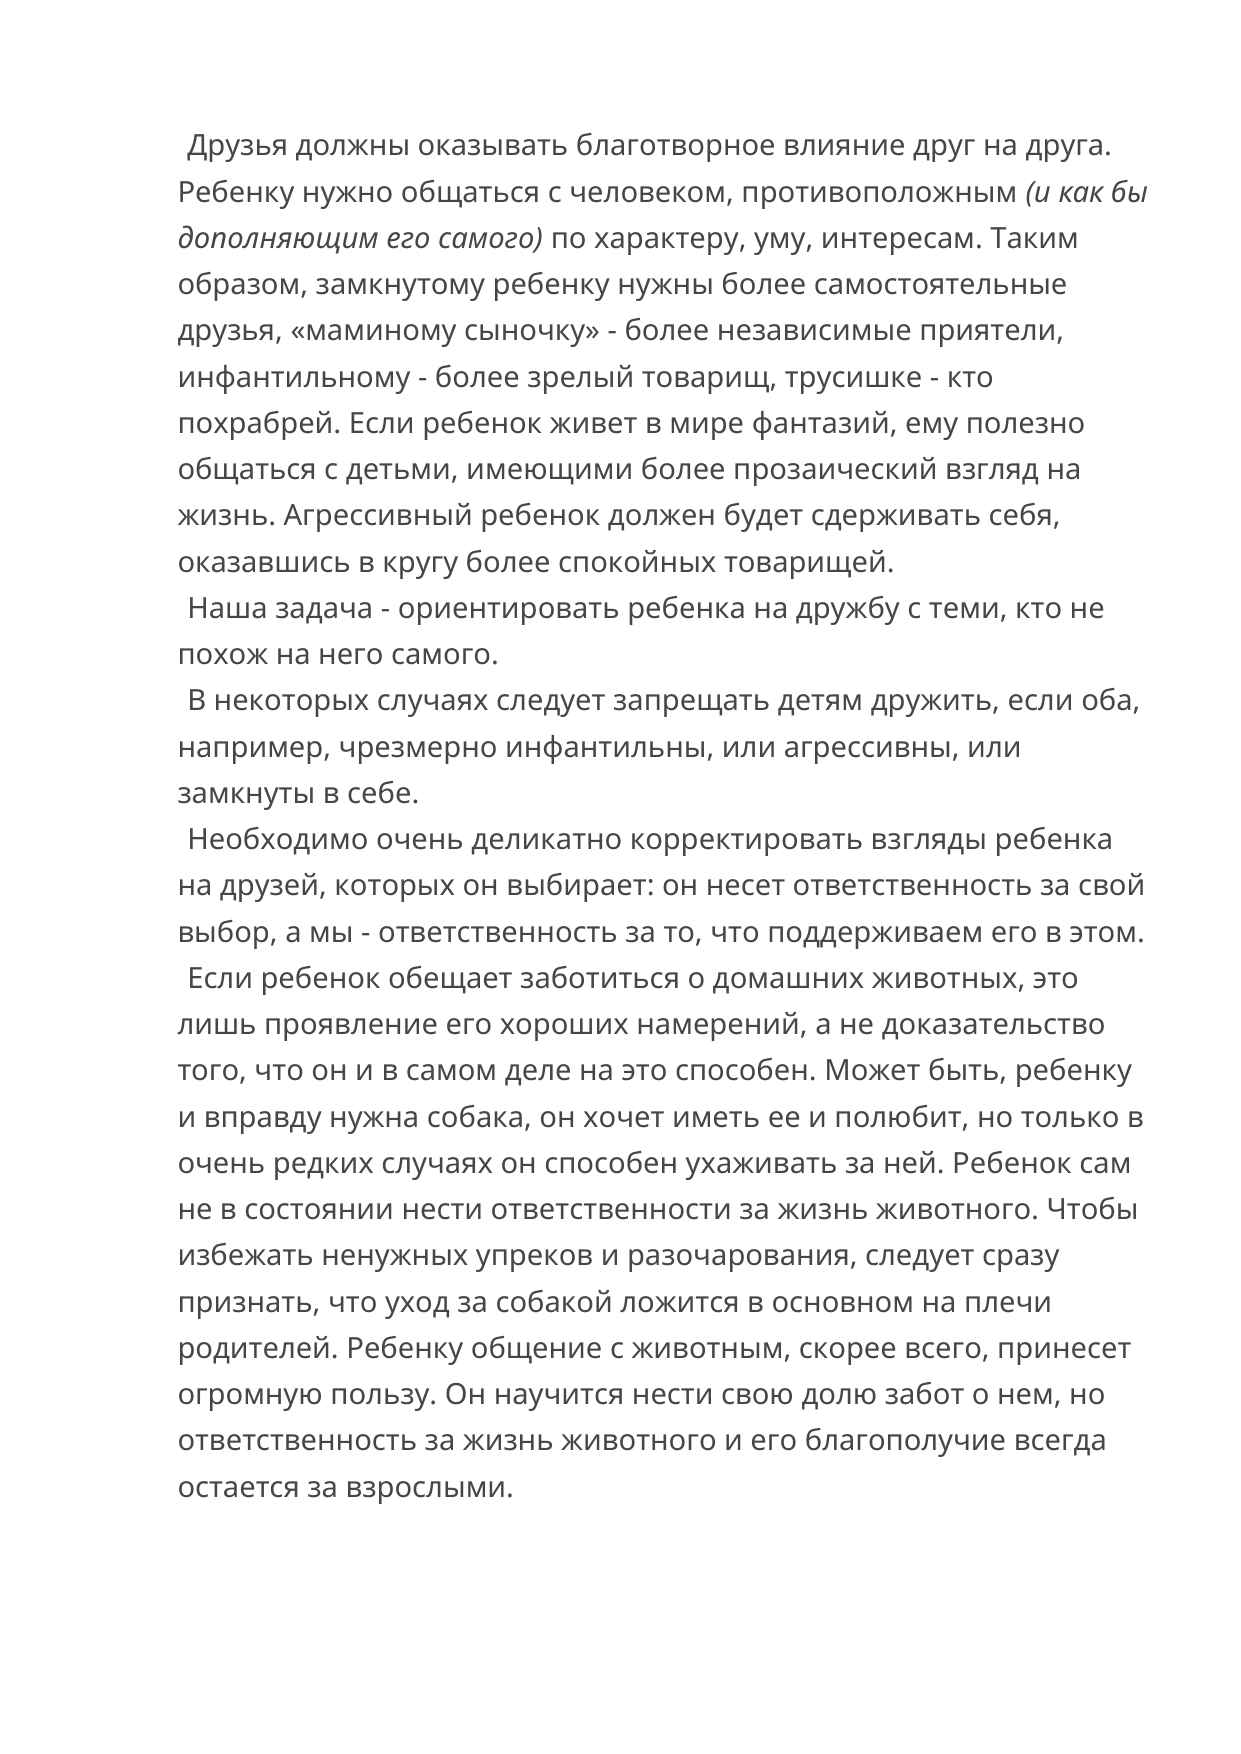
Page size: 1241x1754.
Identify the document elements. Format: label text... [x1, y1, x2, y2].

text В некоторых случаях следует запрещать детям дружить, если оба, например, чрезмерно инфантильны, или агрессивны, или замкнуты в себе. [177, 673, 1152, 812]
text Наша задача - ориентировать ребенка на дружбу с теми, кто не похож на него самого. [177, 581, 1152, 673]
text Друзья должны оказывать благотворное влияние друг на друга. Ребенку нужно общаться с человеком, противоположным (и как бы дополняющим его самого) по характеру, уму, интересам. Таким образом, замкнутому ребенку нужны более самостоятельные друзья, «маминому сыночку» - более независимые приятели, инфантильному - более зрелый товарищ, трусишке - кто похрабрей. Если ребенок живет в мире фантазий, ему полезно общаться с детьми, имеющими более прозаический взгляд на жизнь. Агрессивный ребенок должен будет сдерживать себя, оказавшись в кругу более спокойных товарищей. [177, 118, 1152, 581]
text Если ребенок обещает заботиться о домашних животных, это лишь проявление его хороших намерений, а не доказательство того, что он и в самом деле на это способен. Может быть, ребенку и вправду нужна собака, он хочет иметь ее и полюбит, но только в очень редких случаях он способен ухаживать за ней. Ребенок сам не в состоянии нести ответственности за жизнь животного. Чтобы избежать ненужных упреков и разочарования, следует сразу признать, что уход за собакой ложится в основном на плечи родителей. Ребенку общение с животным, скорее всего, принесет огромную пользу. Он научится нести свою долю забот о нем, но ответственность за жизнь животного и его благополучие всегда остается за взрослыми. [177, 951, 1152, 1506]
text Необходимо очень деликатно корректировать взгляды ребенка на друзей, которых он выбирает: он несет ответственность за свой выбор, а мы - ответственность за то, что поддерживаем его в этом. [177, 812, 1152, 951]
